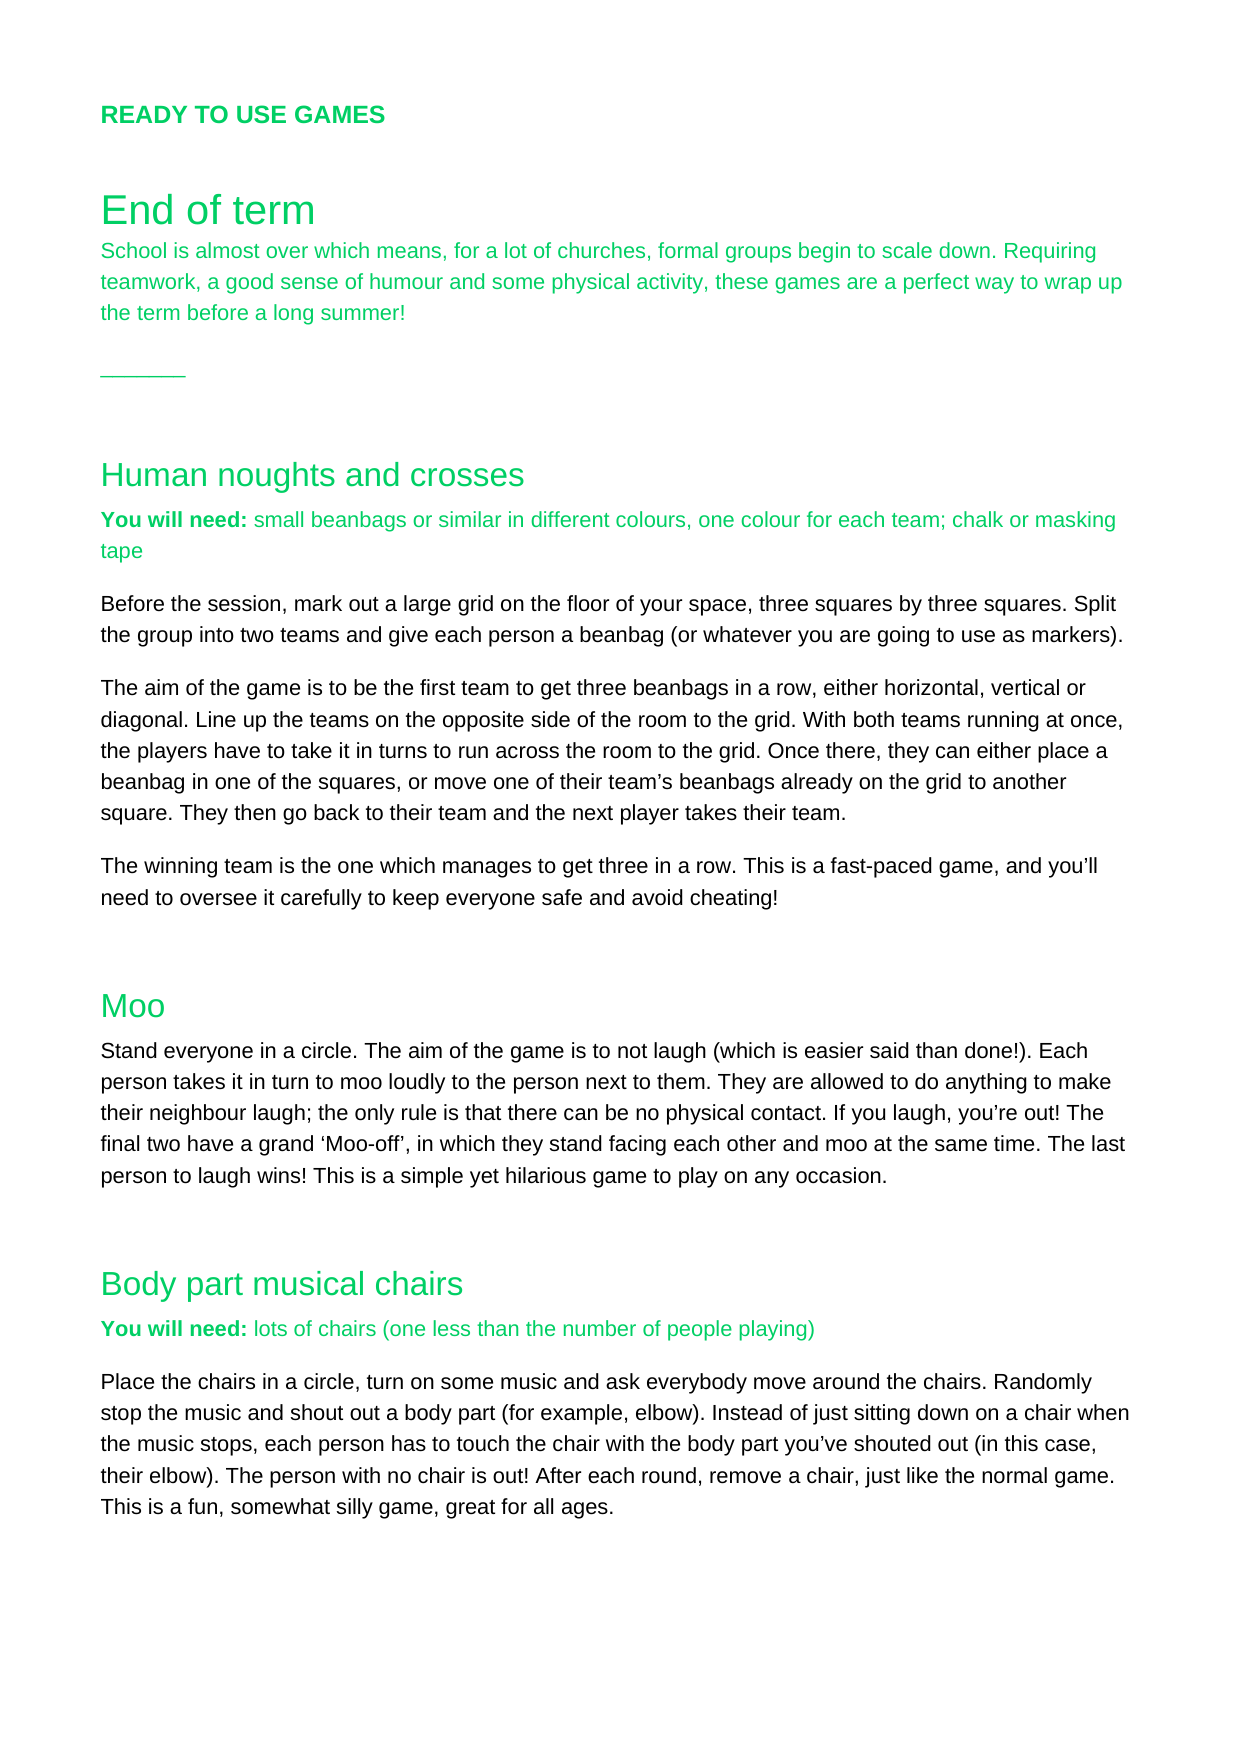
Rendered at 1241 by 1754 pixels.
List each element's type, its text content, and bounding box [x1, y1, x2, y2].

subtitle Human noughts and crosses [100, 455, 1140, 494]
text Before the session, mark out a large grid on the floor of your space, three squares by three squares. Split the group into two teams and give each person a beanbag (or whatever you are going to use as markers). [100, 586, 1140, 649]
text You will need: lots of chairs (one less than the number of people playing) [100, 1311, 1140, 1342]
subtitle Moo [100, 986, 1140, 1025]
text Place the chairs in a circle, turn on some music and ask everybody move around the chairs. Randomly stop the music and shout out a body part (for example, elbow). Instead of just sitting down on a chair when the music stops, each person has to touch the chair with the body part you’ve shouted out (in this case, their elbow). The person with no chair is out! After each round, remove a chair, just like the normal game. This is a fun, somewhat silly game, great for all ages. [100, 1364, 1140, 1521]
subtitle End of term [100, 185, 1140, 233]
title READY TO USE GAMES [100, 100, 1140, 129]
text Stand everyone in a circle. The aim of the game is to not laugh (which is easier said than done!). Each person takes it in turn to moo loudly to the person next to them. They are allowed to do anything to make their neighbour laugh; the only rule is that there can be no physical contact. If you laugh, you’re out! The final two have a grand ‘Moo-off’, in which they stand facing each other and moo at the same time. The last person to laugh wins! This is a simple yet hilarious game to play on any occasion. [100, 1033, 1140, 1189]
text The aim of the game is to be the first team to get three beanbags in a row, either horizontal, vertical or diagonal. Line up the teams on the opposite side of the room to the grid. With both teams running at once, the players have to take it in turns to run across the room to the grid. Once there, they can either place a beanbag in one of the squares, or move one of their team’s beanbags already on the grid to another square. They then go back to their team and the next player takes their team. [100, 671, 1140, 827]
text School is almost over which means, for a lot of churches, formal groups begin to scale down. Requiring teamwork, a good sense of humour and some physical activity, these games are a perfect way to wrap up the term before a long summer! [100, 233, 1140, 327]
text _______ [100, 349, 1140, 380]
text The winning team is the one which manages to get three in a row. This is a fast-paced game, and you’ll need to oversee it carefully to keep everyone safe and avoid cheating! [100, 849, 1140, 911]
subtitle Body part musical chairs [100, 1264, 1140, 1303]
text You will need: small beanbags or similar in different colours, one colour for each team; chalk or masking tape [100, 502, 1140, 564]
